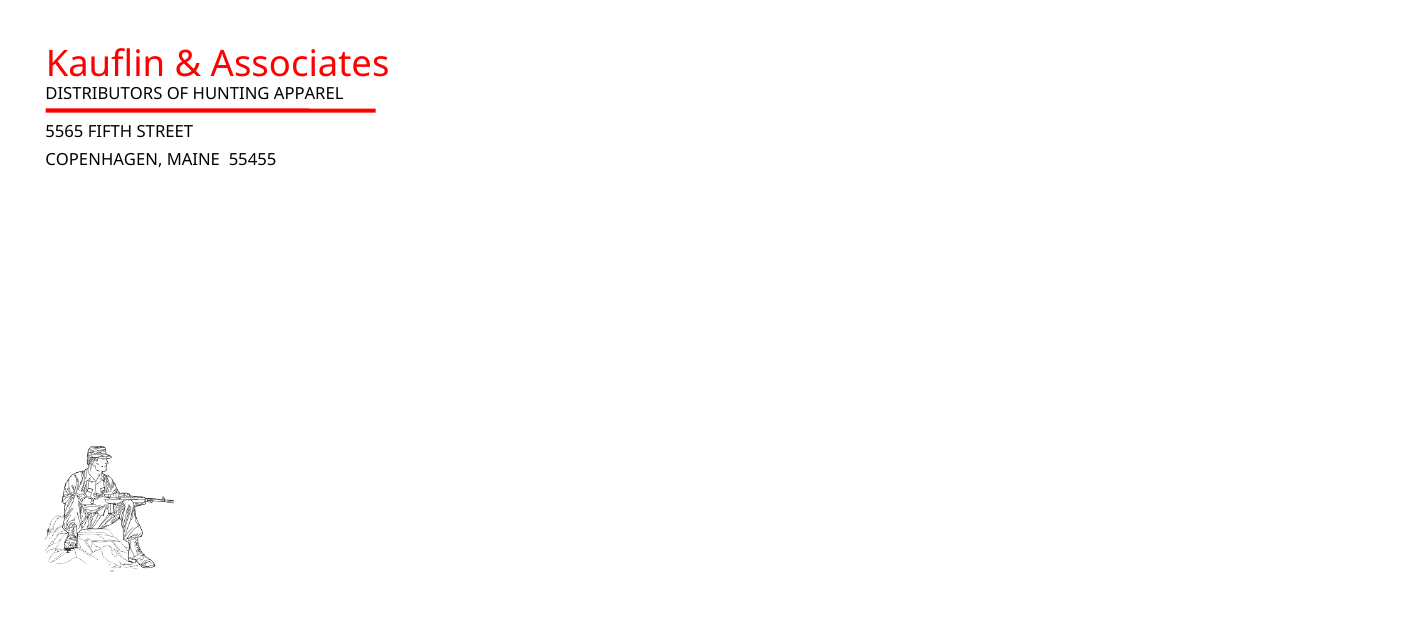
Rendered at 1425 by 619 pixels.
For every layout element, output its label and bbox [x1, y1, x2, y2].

picture [43, 445, 174, 572]
